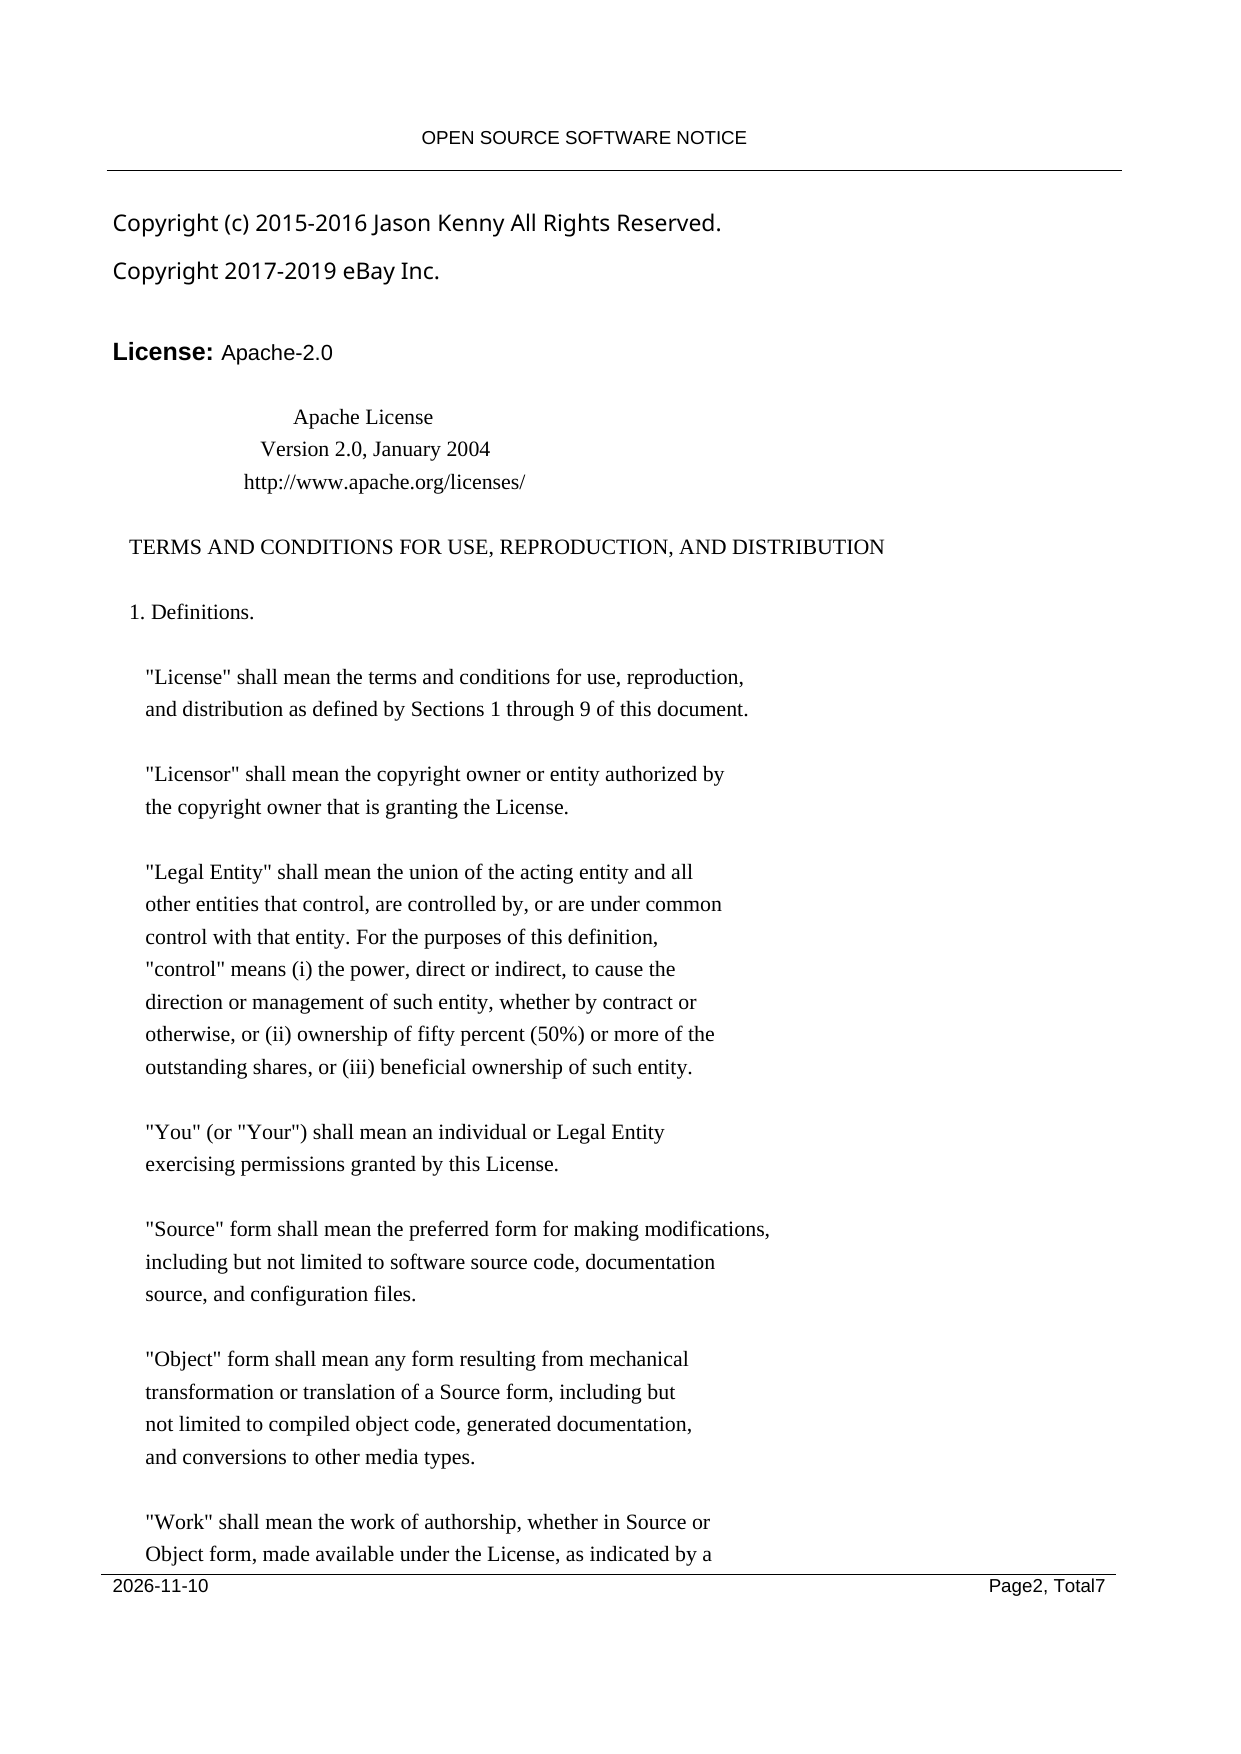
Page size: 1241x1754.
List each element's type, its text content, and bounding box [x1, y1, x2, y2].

text Copyright 2017-2019 eBay Inc. [112, 254, 1128, 287]
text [112, 368, 1128, 1570]
text Copyright (c) 2015-2016 Jason Kenny All Rights Reserved. [112, 206, 1128, 239]
text License: Apache-2.0 [112, 335, 1128, 368]
